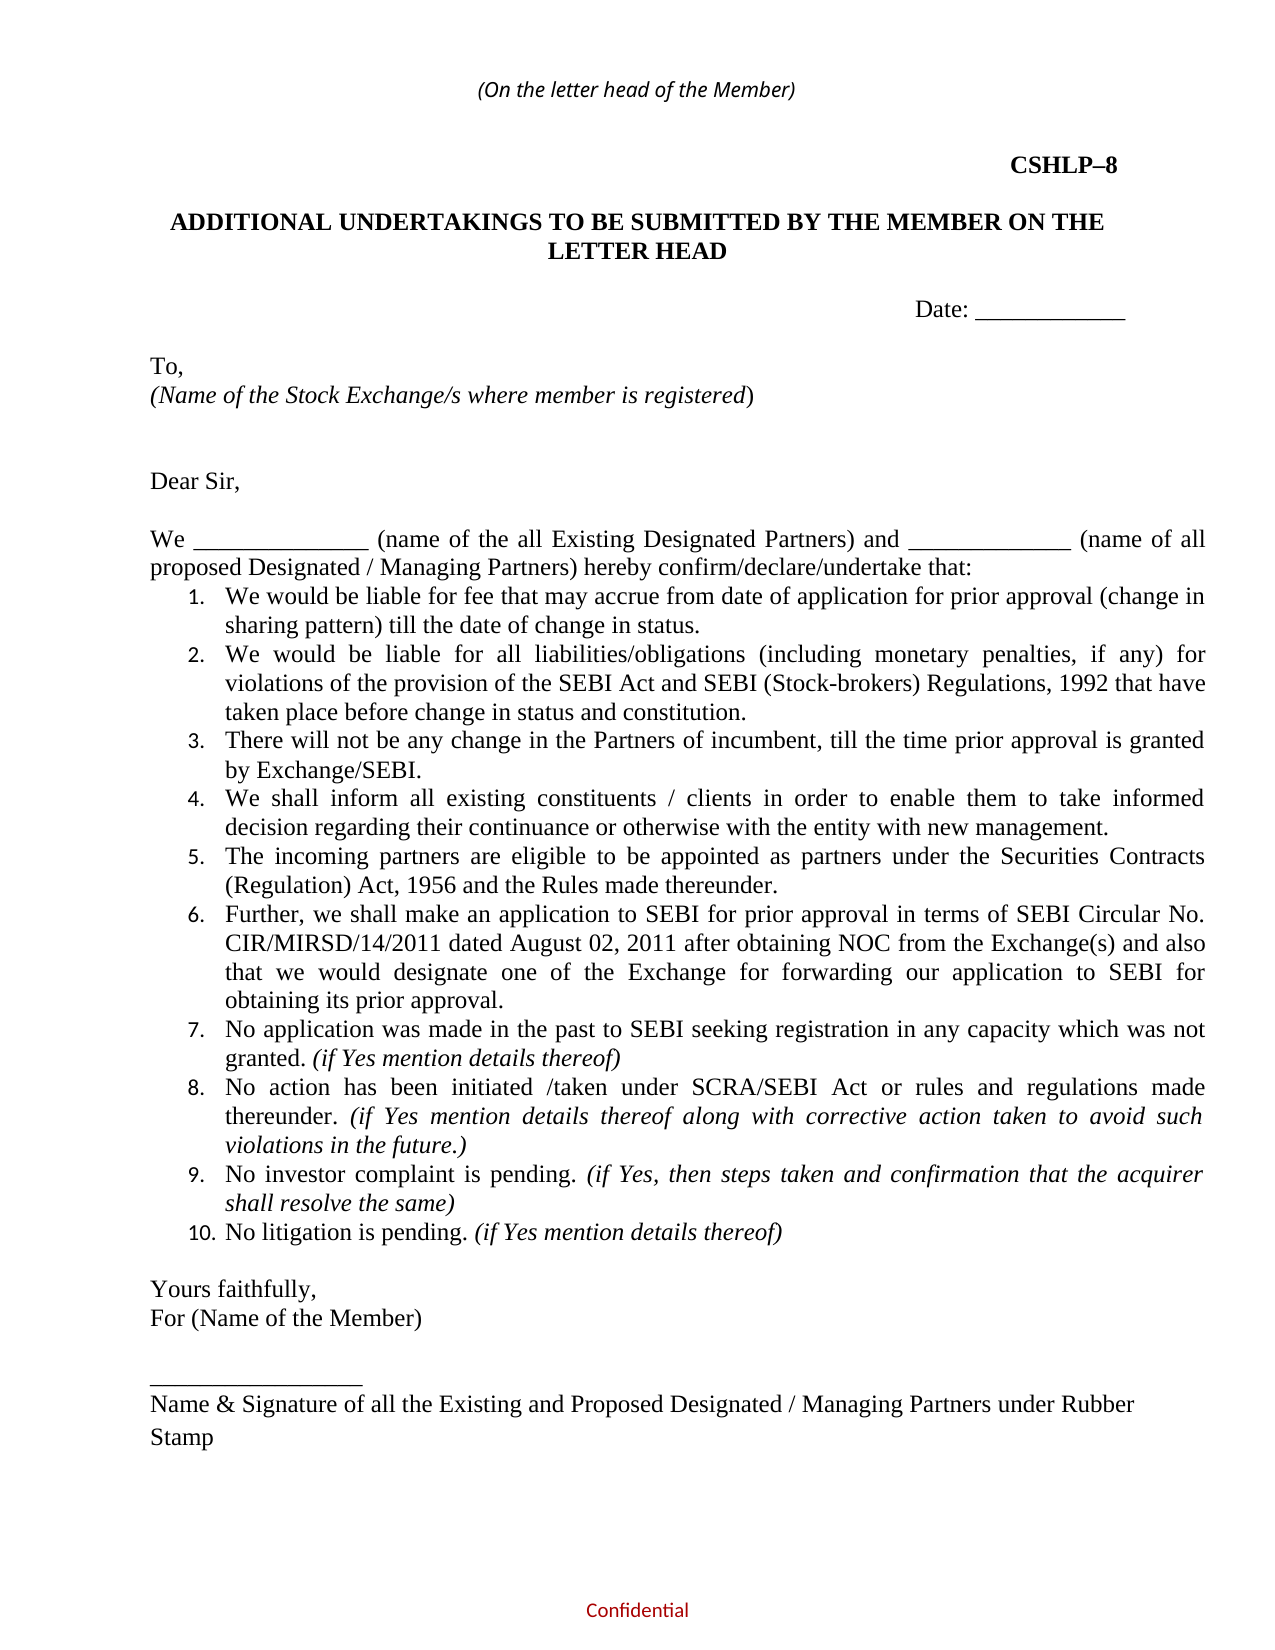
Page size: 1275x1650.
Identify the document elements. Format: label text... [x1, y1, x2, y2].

list The incoming partners are eligible to be appointed as partners under the Securities Contracts (Regulation) Act, 1956 and the Rules made thereunder. [187, 841, 1207, 899]
text Name & Signature of all the Existing and Proposed Designated / Managing Partners under Rubber Stamp [150, 1389, 1192, 1451]
text Yours faithfully, [150, 1274, 1125, 1303]
list No litigation is pending. (if Yes mention details thereof) [187, 1217, 1207, 1246]
subtitle CSHLP–8 [150, 150, 1118, 179]
list No investor complaint is pending. (if Yes, then steps taken and confirmation that the acquirer shall resolve the same) [187, 1159, 1207, 1217]
text (Name of the Stock Exchange/s where member is registered) [150, 380, 1125, 409]
text Date: ____________ [150, 294, 1125, 322]
text ADDITIONAL UNDERTAKINGS TO BE SUBMITTED BY THE MEMBER ON THE LETTER HEAD [150, 207, 1125, 265]
text To, [150, 351, 1125, 380]
list Further, we shall make an application to SEBI for prior approval in terms of SEBI Circular No. CIR/MIRSD/14/2011 dated August 02, 2011 after obtaining NOC from the Exchange(s) and also that we would designate one of the Exchange for forwarding our application to SEBI for obtaining its prior approval. [187, 899, 1207, 1014]
text _________________ [150, 1361, 1125, 1389]
list There will not be any change in the Partners of incumbent, till the time prior approval is granted by Exchange/SEBI. [187, 726, 1207, 783]
list We shall inform all existing constituents / clients in order to enable them to take informed decision regarding their continuance or otherwise with the entity with new management. [187, 783, 1207, 841]
list We would be liable for fee that may accrue from date of application for prior approval (change in sharing pattern) till the date of change in status. [187, 581, 1207, 639]
text We ______________ (name of the all Existing Designated Partners) and _____________ (name of all proposed Designated / Managing Partners) hereby confirm/declare/undertake that: [150, 524, 1207, 581]
list No application was made in the past to SEBI seeking registration in any capacity which was not granted. (if Yes mention details thereof) [187, 1014, 1207, 1072]
list We would be liable for all liabilities/obligations (including monetary penalties, if any) for violations of the provision of the SEBI Act and SEBI (Stock-brokers) Regulations, 1992 that have taken place before change in status and constitution. [187, 639, 1207, 726]
list No action has been initiated /taken under SCRA/SEBI Act or rules and regulations made thereunder. (if Yes mention details thereof along with corrective action taken to avoid such violations in the future.) [187, 1072, 1207, 1159]
text For (Name of the Member) [150, 1303, 1125, 1332]
text Dear Sir, [150, 466, 1125, 495]
